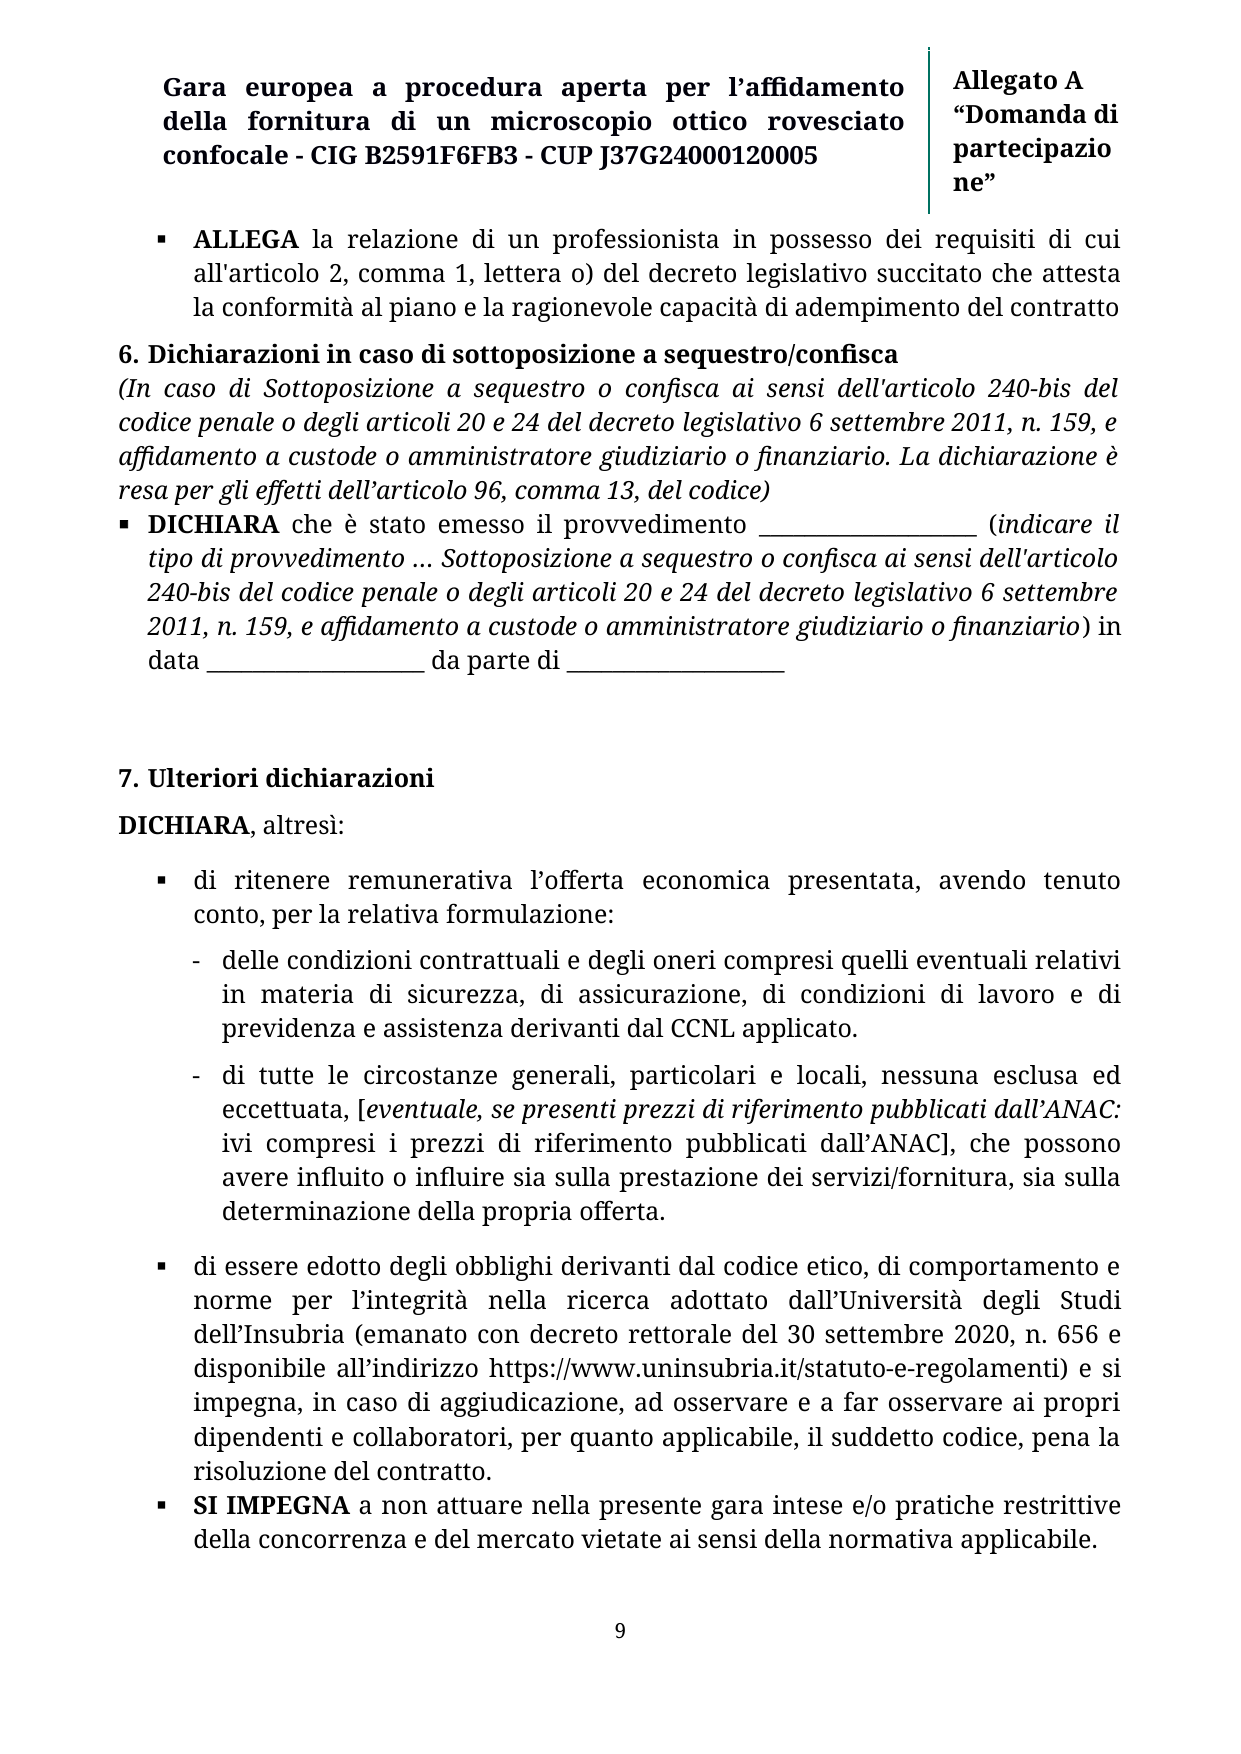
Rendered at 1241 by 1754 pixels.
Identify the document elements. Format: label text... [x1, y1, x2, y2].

text - di tutte le circostanze generali, particolari e locali, nessuna esclusa ed eccettuata, [eventuale, se presenti prezzi di riferimento pubblicati dall’ANAC: ivi compresi i prezzi di riferimento pubblicati dall’ANAC], che possono avere influito o influire sia sulla prestazione dei servizi/fornitura, sia sulla determinazione della propria offerta. [192, 1058, 1122, 1228]
list di ritenere remunerativa l’offerta economica presentata, avendo tenuto conto, per la relativa formulazione: [156, 862, 1122, 931]
list DICHIARA che è stato emesso il provvedimento (indicare il tipo di provvedimento … Sottoposizione a sequestro o confisca ai sensi dell'articolo 240-bis del codice penale o degli articoli 20 e 24 del decreto legislativo 6 settembre 2011, n. 159, e affidamento a custode o amministratore giudiziario o finanziario) in data da parte di [118, 507, 1122, 677]
list ALLEGA la relazione di un professionista in possesso dei requisiti di cui all'articolo 2, comma 1, lettera o) del decreto legislativo succitato che attesta la conformità al piano e la ragionevole capacità di adempimento del contratto [156, 222, 1122, 324]
list Ulteriori dichiarazioni [118, 761, 1122, 795]
list di essere edotto degli obblighi derivanti dal codice etico, di comportamento e norme per l’integrità nella ricerca adottato dall’Università degli Studi dell’Insubria (emanato con decreto rettorale del 30 settembre 2020, n. 656 e disponibile all’indirizzo https://www.uninsubria.it/statuto-e-regolamenti) e si impegna, in caso di aggiudicazione, ad osservare e a far osservare ai propri dipendenti e collaboratori, per quanto applicabile, il suddetto codice, pena la risoluzione del contratto. [156, 1249, 1122, 1487]
list (In caso di Sottoposizione a sequestro o confisca ai sensi dell'articolo 240-bis del codice penale o degli articoli 20 e 24 del decreto legislativo 6 settembre 2011, n. 159, e affidamento a custode o amministratore giudiziario o finanziario. La dichiarazione è resa per gli effetti dell’articolo 96, comma 13, del codice) [118, 370, 1122, 507]
list SI IMPEGNA a non attuare nella presente gara intese e/o pratiche restrittive della concorrenza e del mercato vietate ai sensi della normativa applicabile. [156, 1487, 1122, 1555]
text - delle condizioni contrattuali e degli oneri compresi quelli eventuali relativi in materia di sicurezza, di assicurazione, di condizioni di lavoro e di previdenza e assistenza derivanti dal CCNL applicato. [192, 943, 1122, 1045]
text DICHIARA, altresì: [118, 807, 1122, 842]
list Dichiarazioni in caso di sottoposizione a sequestro/confisca [118, 336, 1122, 370]
